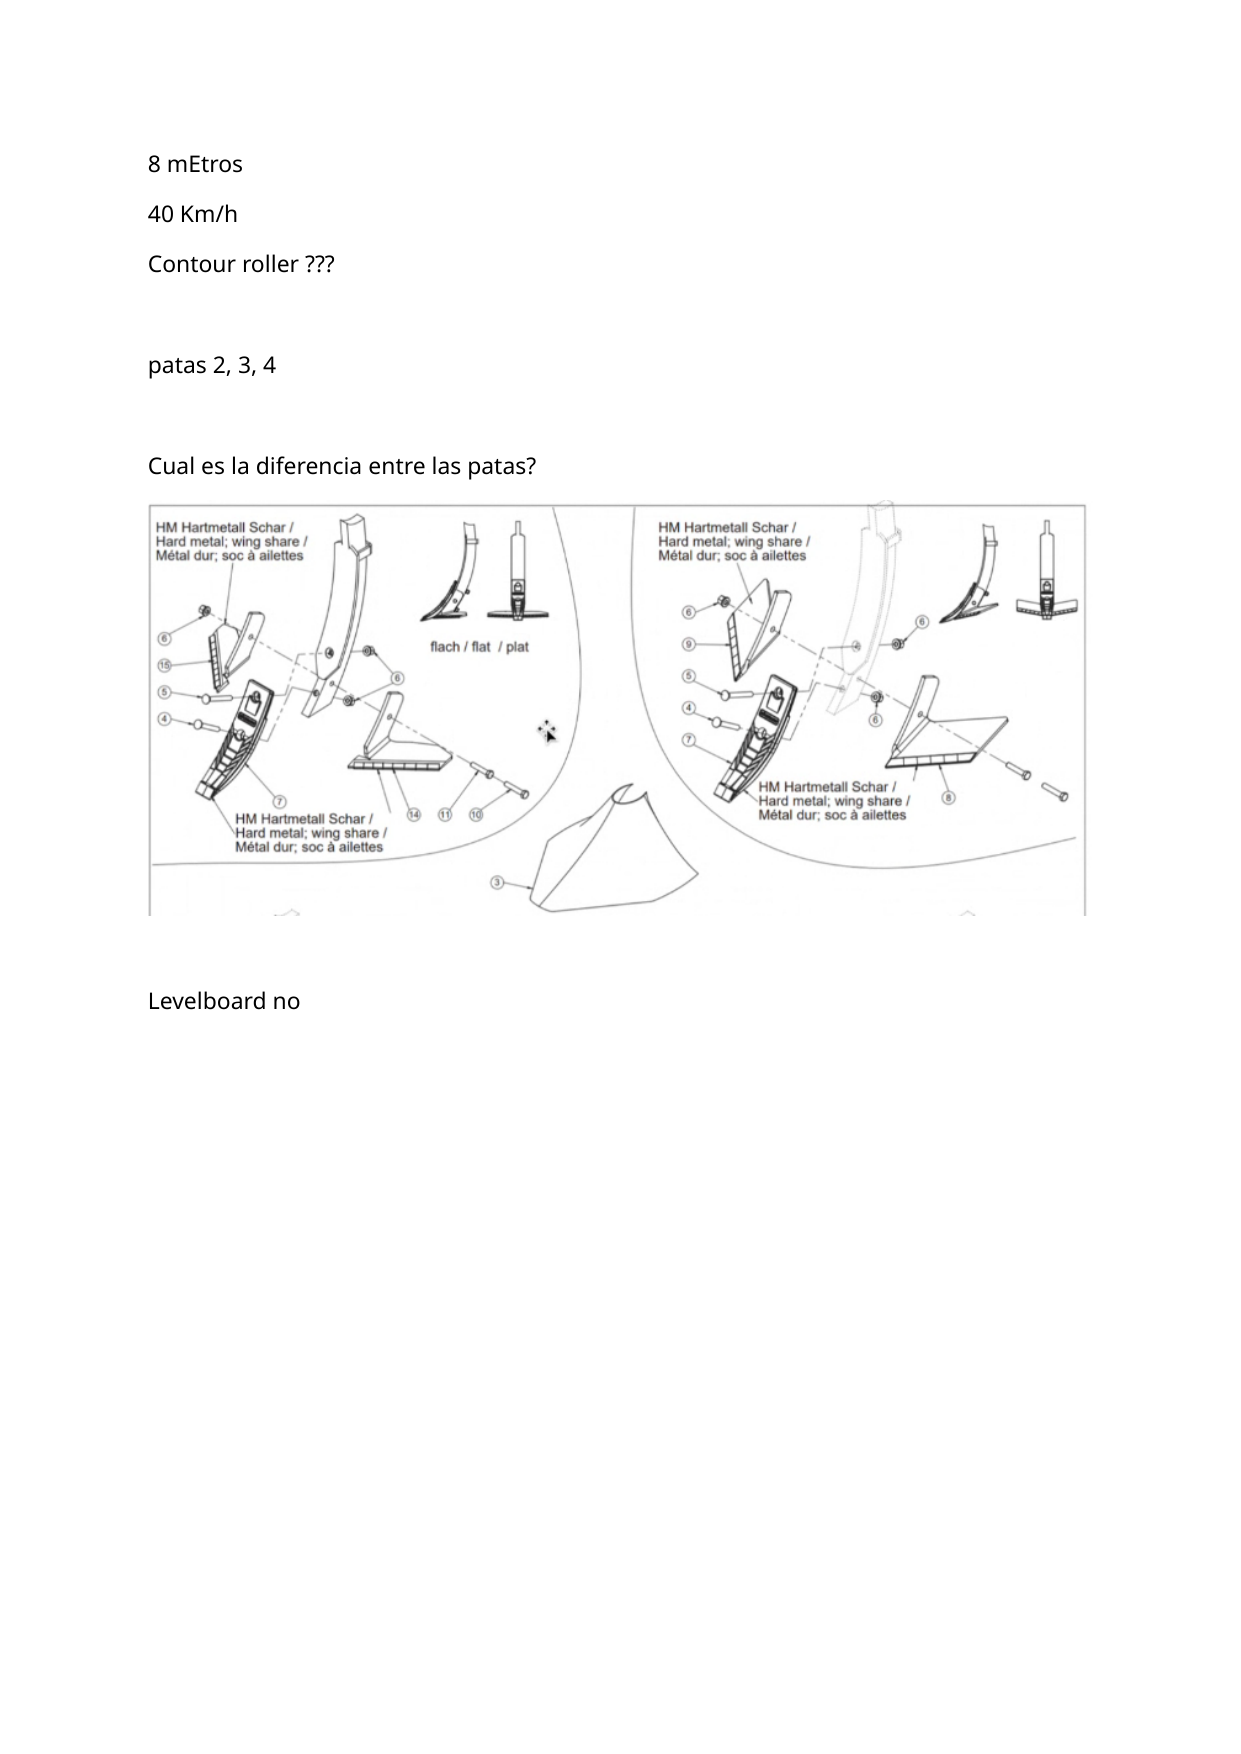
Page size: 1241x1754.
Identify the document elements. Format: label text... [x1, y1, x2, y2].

text Cual es la diferencia entre las patas? [148, 450, 1093, 481]
text patas 2, 3, 4 [148, 349, 1093, 381]
text Contour roller ??? [148, 248, 1093, 280]
text 40 Km/h [148, 198, 1093, 229]
picture [147, 500, 1093, 916]
text 8 mEtros [148, 148, 1093, 179]
text Levelboard no [148, 985, 1093, 1016]
